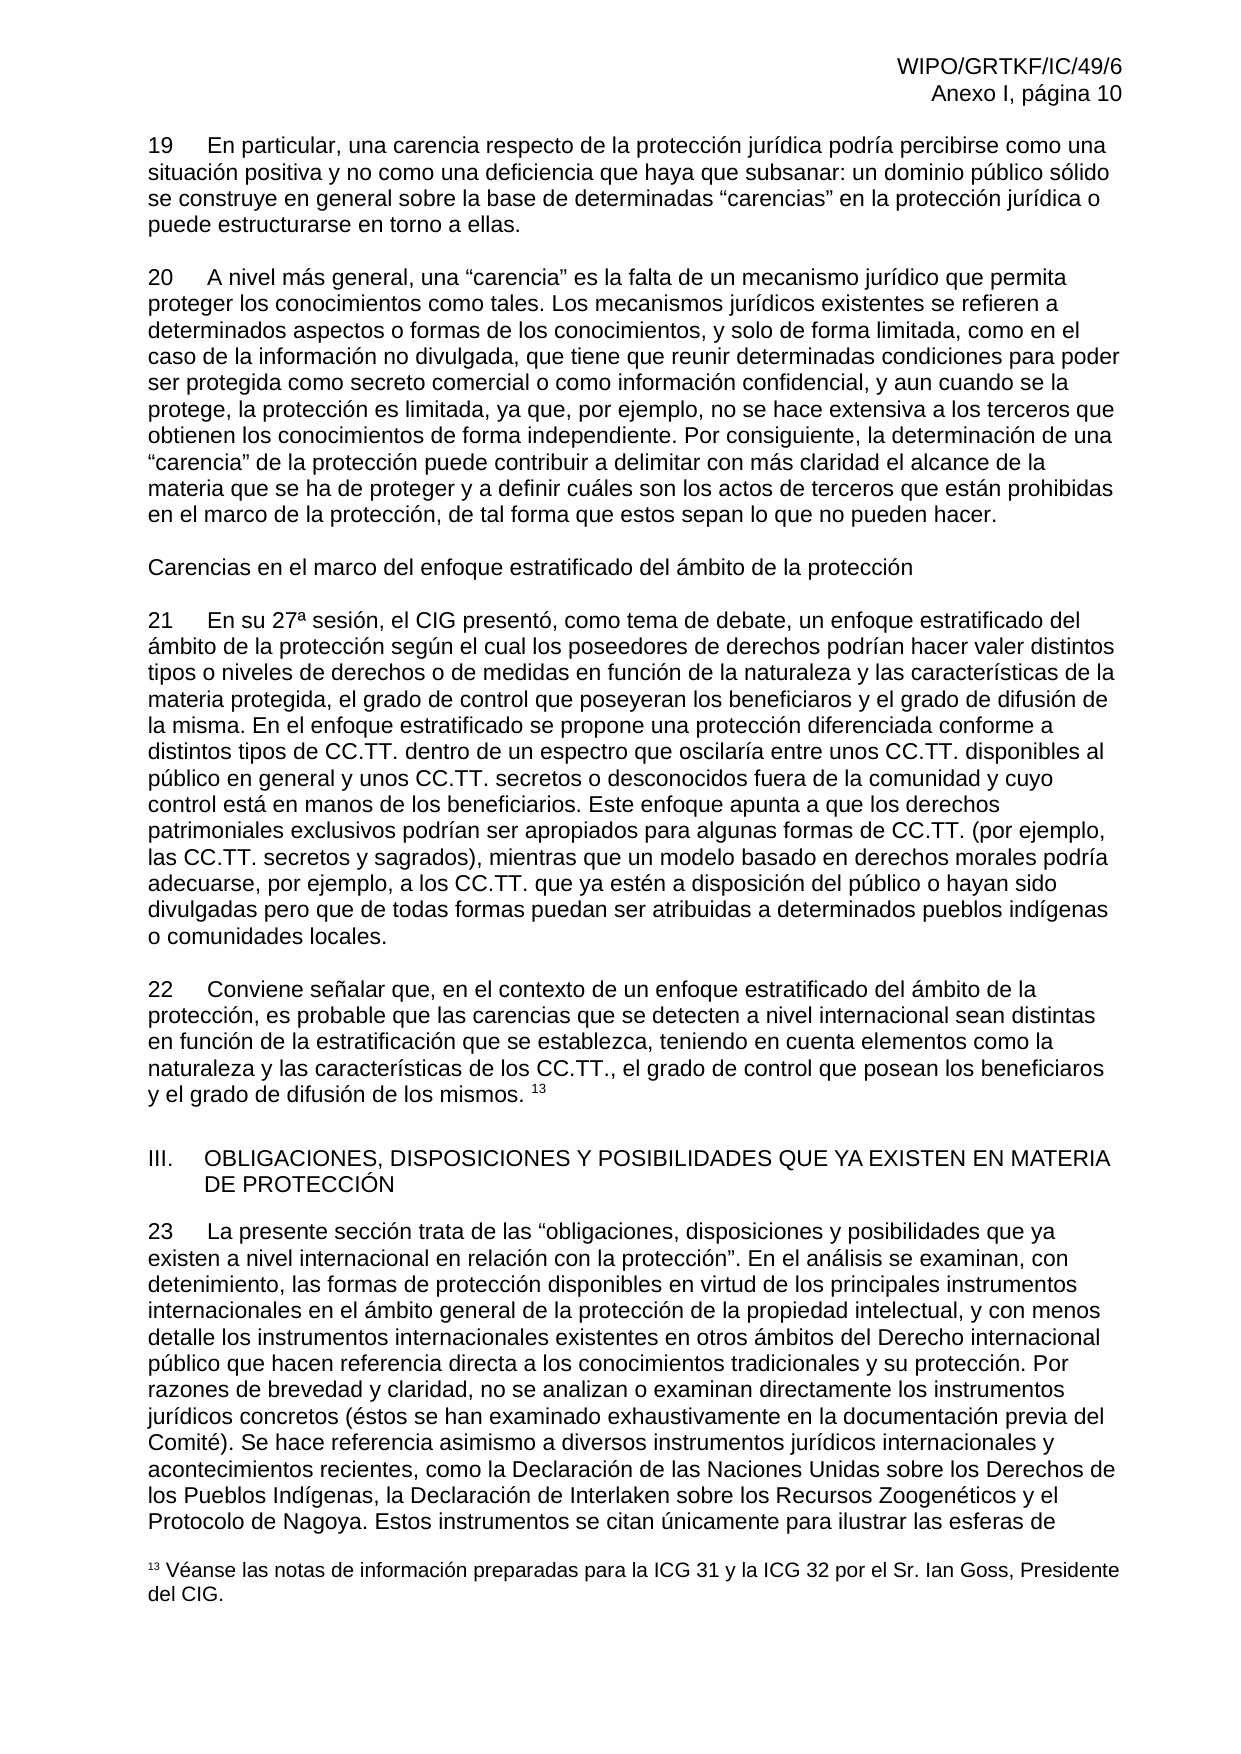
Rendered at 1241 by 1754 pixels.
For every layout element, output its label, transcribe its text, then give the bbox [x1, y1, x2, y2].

text Carencias en el marco del enfoque estratificado del ámbito de la protección [148, 554, 1122, 580]
text A nivel más general, una “carencia” es la falta de un mecanismo jurídico que permita proteger los conocimientos como tales. Los mecanismos jurídicos existentes se refieren a determinados aspectos o formas de los conocimientos, y solo de forma limitada, como en el caso de la información no divulgada, que tiene que reunir determinadas condiciones para poder ser protegida como secreto comercial o como información confidencial, y aun cuando se la protege, la protección es limitada, ya que, por ejemplo, no se hace extensiva a los terceros que obtienen los conocimientos de forma independiente. Por consiguiente, la determinación de una “carencia” de la protección puede contribuir a delimitar con más claridad el alcance de la materia que se ha de proteger y a definir cuáles son los actos de terceros que están prohibidas en el marco de la protección, de tal forma que estos sepan lo que no pueden hacer. [148, 264, 1122, 527]
text En particular, una carencia respecto de la protección jurídica podría percibirse como una situación positiva y no como una deficiencia que haya que subsanar: un dominio público sólido se construye en general sobre la base de determinadas “carencias” en la protección jurídica o puede estructurarse en torno a ellas. [148, 132, 1122, 238]
text Conviene señalar que, en el contexto de un enfoque estratificado del ámbito de la protección, es probable que las carencias que se detecten a nivel internacional sean distintas en función de la estratificación que se establezca, teniendo en cuenta elementos como la naturaleza y las características de los CC.TT., el grado de control que posean los beneficiaros y el grado de difusión de los mismos. [148, 976, 1122, 1107]
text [148, 1218, 1122, 1534]
subtitle III. OBLIGACIONES, DISPOSICIONES Y POSIBILIDADES QUE YA EXISTEN EN MATERIA DE PROTECCIÓN [148, 1145, 1122, 1197]
text En su 27ª sesión, el CIG presentó, como tema de debate, un enfoque estratificado del ámbito de la protección según el cual los poseedores de derechos podrían hacer valer distintos tipos o niveles de derechos o de medidas en función de la naturaleza y las características de la materia protegida, el grado de control que poseyeran los beneficiaros y el grado de difusión de la misma. En el enfoque estratificado se propone una protección diferenciada conforme a distintos tipos de CC.TT. dentro de un espectro que oscilaría entre unos CC.TT. disponibles al público en general y unos CC.TT. secretos o desconocidos fuera de la comunidad y cuyo control está en manos de los beneficiarios. Este enfoque apunta a que los derechos patrimoniales exclusivos podrían ser apropiados para algunas formas de CC.TT. (por ejemplo, las CC.TT. secretos y sagrados), mientras que un modelo basado en derechos morales podría adecuarse, por ejemplo, a los CC.TT. que ya estén a disposición del público o hayan sido divulgadas pero que de todas formas puedan ser atribuidas a determinados pueblos indígenas o comunidades locales. [148, 607, 1122, 949]
